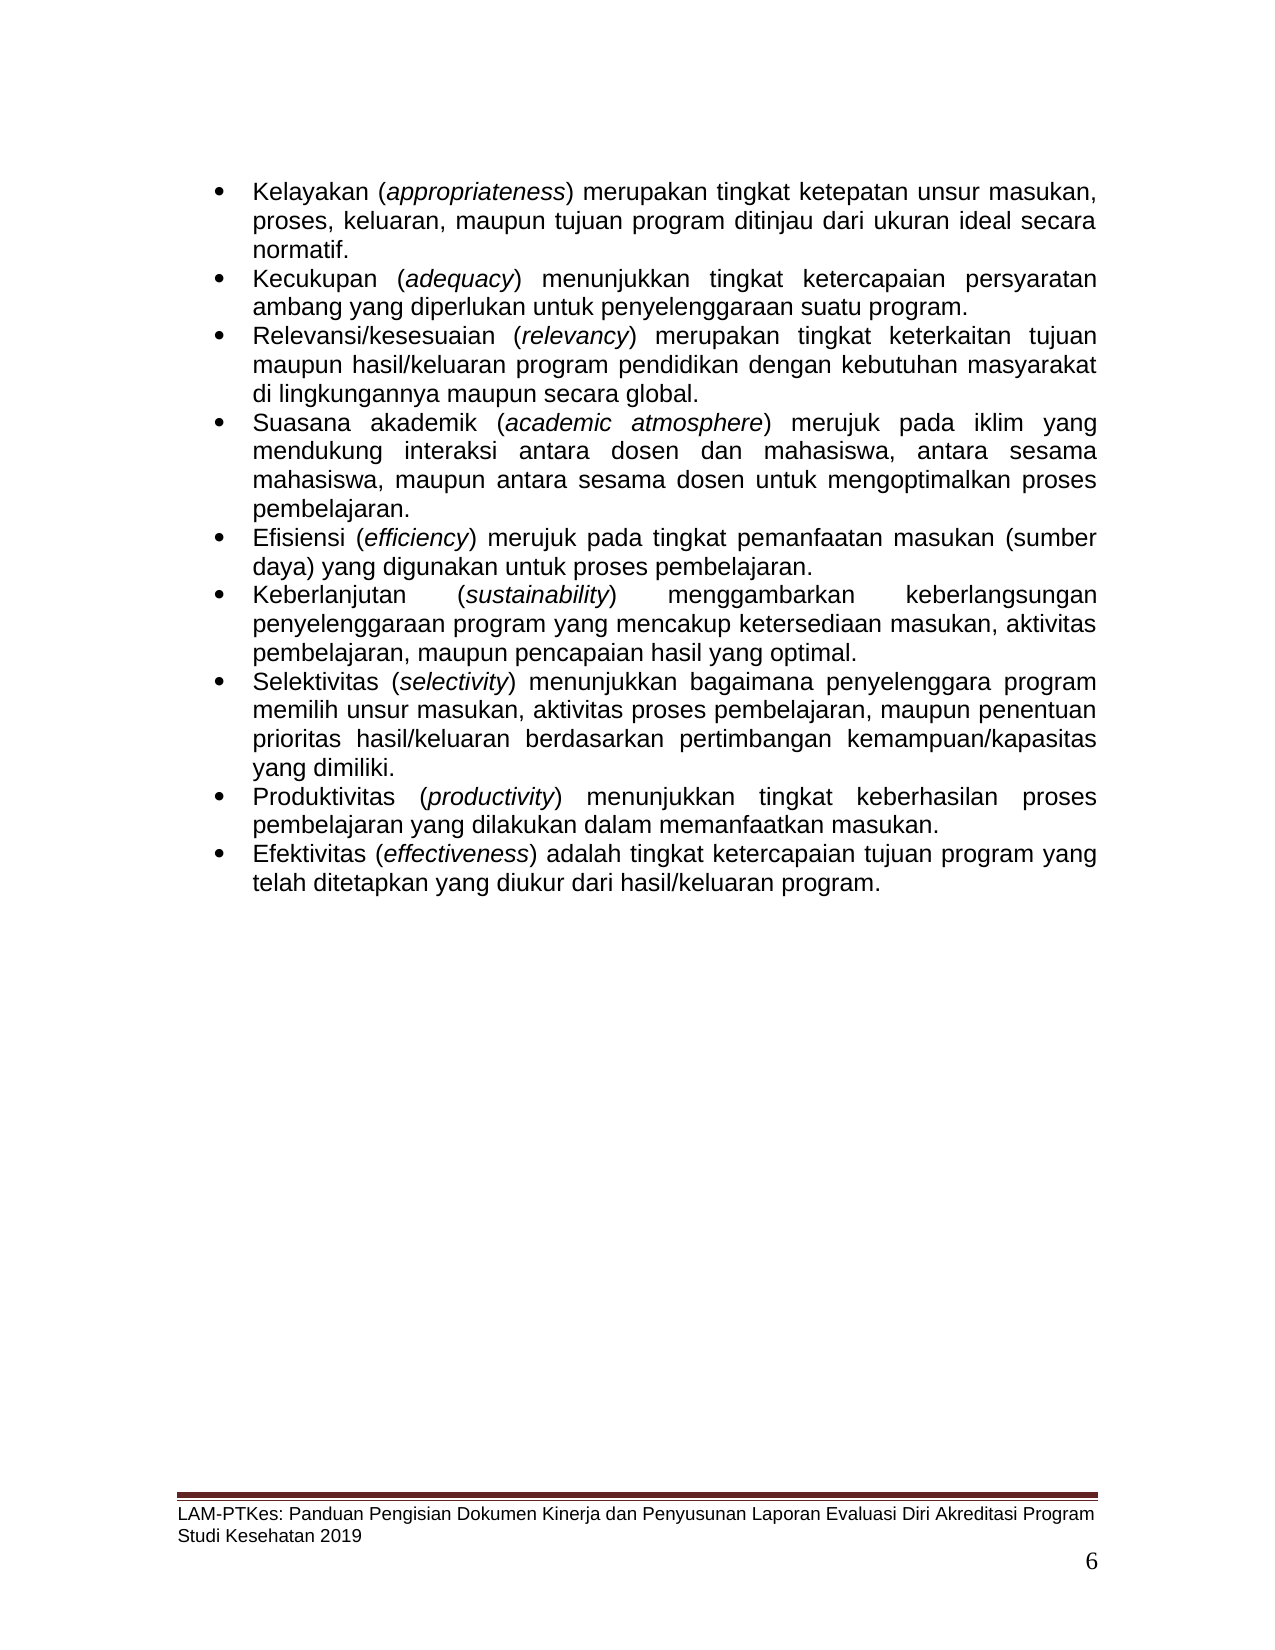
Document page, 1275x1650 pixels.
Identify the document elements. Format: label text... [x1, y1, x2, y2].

list Efektivitas (effectiveness) adalah tingkat ketercapaian tujuan program yang telah ditetapkan yang diukur dari hasil/keluaran program. [215, 839, 1098, 897]
list Relevansi/kesesuaian (relevancy) merupakan tingkat keterkaitan tujuan maupun hasil/keluaran program pendidikan dengan kebutuhan masyarakat di lingkungannya maupun secara global. [215, 321, 1098, 407]
list Suasana akademik (academic atmosphere) merujuk pada iklim yang mendukung interaksi antara dosen dan mahasiswa, antara sesama mahasiswa, maupun antara sesama dosen untuk mengoptimalkan proses pembelajaran. [215, 407, 1098, 523]
list Keberlanjutan (sustainability) menggambarkan keberlangsungan penyelenggaraan program yang mencakup ketersediaan masukan, aktivitas pembelajaran, maupun pencapaian hasil yang optimal. [215, 580, 1098, 667]
list Kecukupan (adequacy) menunjukkan tingkat ketercapaian persyaratan ambang yang diperlukan untuk penyelenggaraan suatu program. [215, 263, 1098, 321]
list Efisiensi (efficiency) merujuk pada tingkat pemanfaatan masukan (sumber daya) yang digunakan untuk proses pembelajaran. [215, 523, 1098, 580]
list Selektivitas (selectivity) menunjukkan bagaimana penyelenggara program memilih unsur masukan, aktivitas proses pembelajaran, maupun penentuan prioritas hasil/keluaran berdasarkan pertimbangan kemampuan/kapasitas yang dimiliki. [215, 667, 1098, 782]
list Produktivitas (productivity) menunjukkan tingkat keberhasilan proses pembelajaran yang dilakukan dalam memanfaatkan masukan. [215, 782, 1098, 839]
list Kelayakan (appropriateness) merupakan tingkat ketepatan unsur masukan, proses, keluaran, maupun tujuan program ditinjau dari ukuran ideal secara normatif. [215, 177, 1098, 263]
